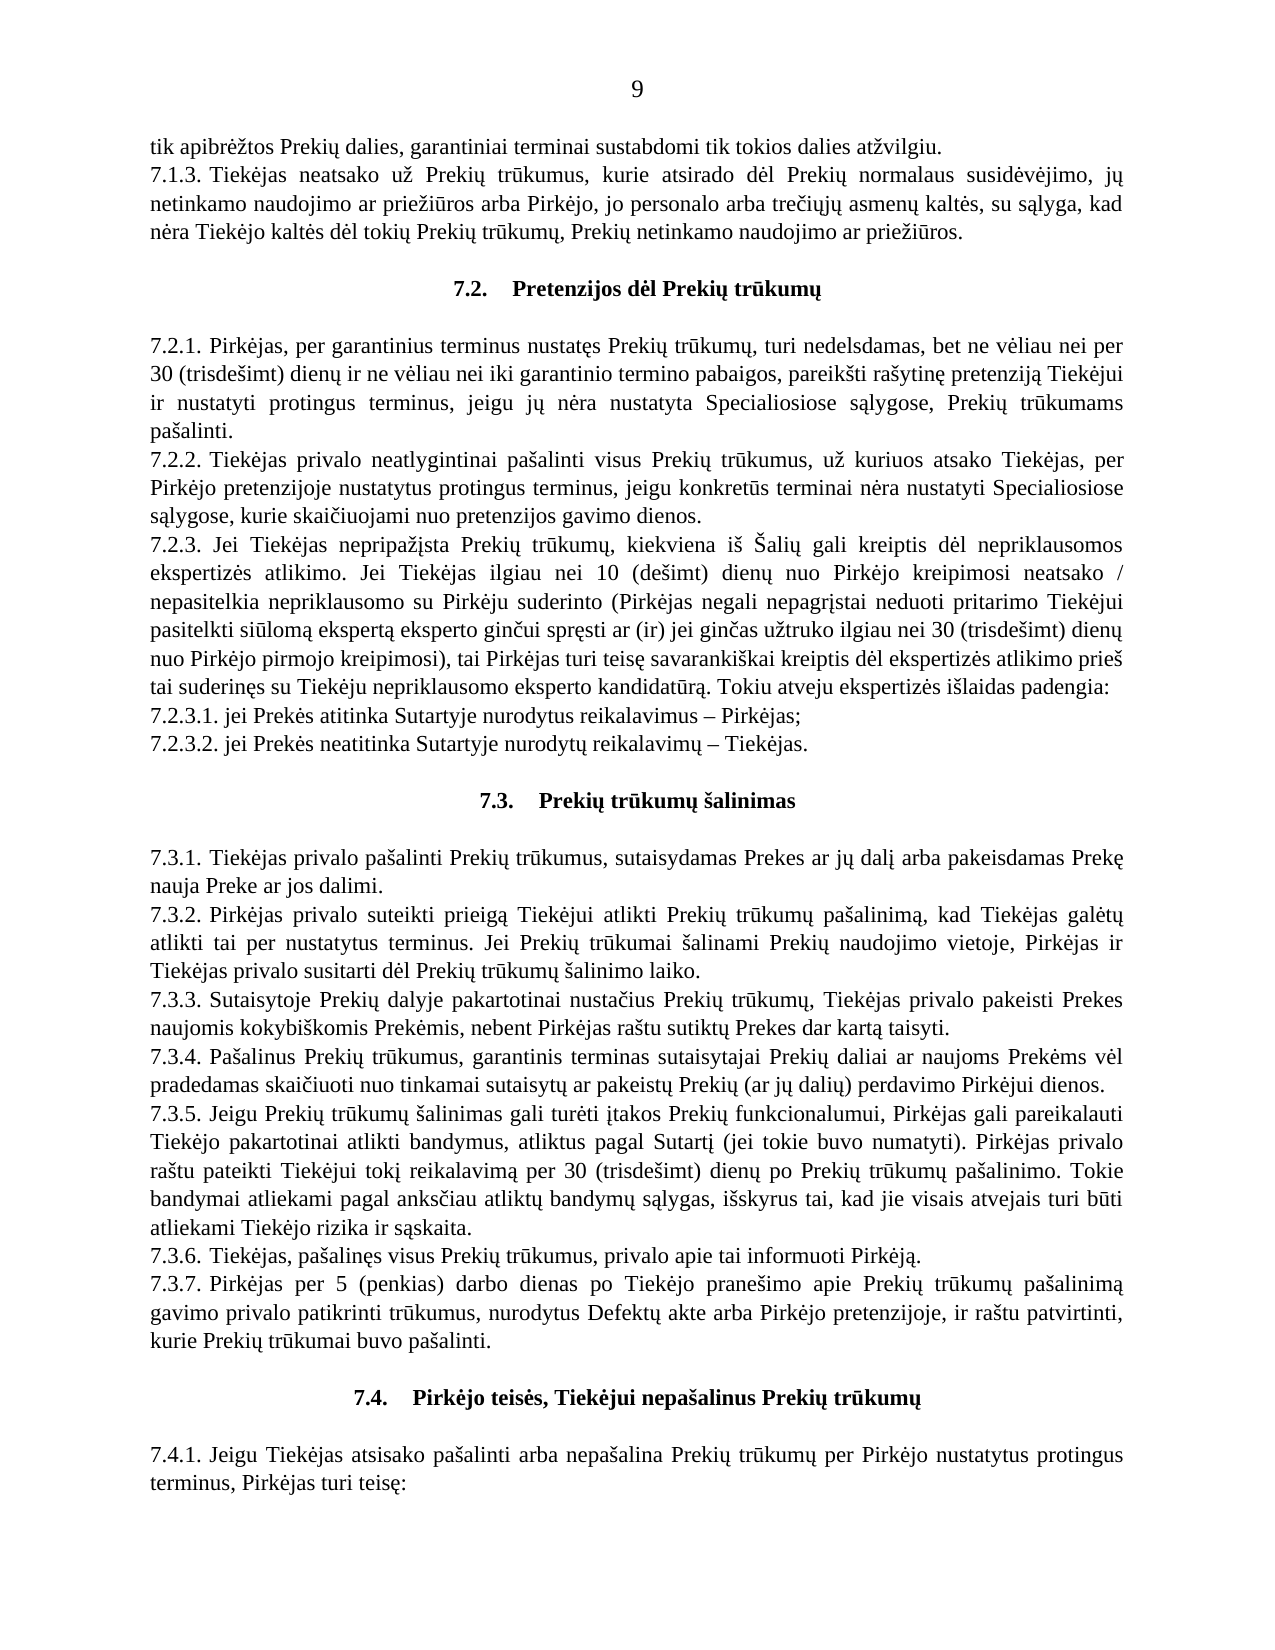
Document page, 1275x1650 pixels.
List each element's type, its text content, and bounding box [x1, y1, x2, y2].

text 7.3.7. Pirkėjas per 5 (penkias) darbo dienas po Tiekėjo pranešimo apie Prekių trūkumų pašalinimą gavimo privalo patikrinti trūkumus, nurodytus Defektų akte arba Pirkėjo pretenzijoje, ir raštu patvirtinti, kurie Prekių trūkumai buvo pašalinti. [150, 1270, 1125, 1354]
text 7.3. Prekių trūkumų šalinimas [150, 787, 1125, 813]
text 7.3.1. Tiekėjas privalo pašalinti Prekių trūkumus, sutaisydamas Prekes ar jų dalį arba pakeisdamas Prekę nauja Preke ar jos dalimi. [150, 844, 1125, 899]
text 7.3.5. Jeigu Prekių trūkumų šalinimas gali turėti įtakos Prekių funkcionalumui, Pirkėjas gali pareikalauti Tiekėjo pakartotinai atlikti bandymus, atliktus pagal Sutartį (jei tokie buvo numatyti). Pirkėjas privalo raštu pateikti Tiekėjui tokį reikalavimą per 30 (trisdešimt) dienų po Prekių trūkumų pašalinimo. Tokie bandymai atliekami pagal anksčiau atliktų bandymų sąlygas, išskyrus tai, kad jie visais atvejais turi būti atliekami Tiekėjo rizika ir sąskaita. [150, 1100, 1125, 1240]
text 7.2.3.2. jei Prekės neatitinka Sutartyje nurodytų reikalavimų – Tiekėjas. [150, 730, 1125, 756]
text 7.4. Pirkėjo teisės, Tiekėjui nepašalinus Prekių trūkumų [150, 1384, 1125, 1411]
text 7.2. Pretenzijos dėl Prekių trūkumų [150, 275, 1125, 301]
text 7.3.2. Pirkėjas privalo suteikti prieigą Tiekėjui atlikti Prekių trūkumų pašalinimą, kad Tiekėjas galėtų atlikti tai per nustatytus terminus. Jei Prekių trūkumai šalinami Prekių naudojimo vietoje, Pirkėjas ir Tiekėjas privalo susitarti dėl Prekių trūkumų šalinimo laiko. [150, 901, 1125, 984]
text 7.3.3. Sutaisytoje Prekių dalyje pakartotinai nustačius Prekių trūkumų, Tiekėjas privalo pakeisti Prekes naujomis kokybiškomis Prekėmis, nebent Pirkėjas raštu sutiktų Prekes dar kartą taisyti. [150, 986, 1125, 1041]
text 7.1.3. Tiekėjas neatsako už Prekių trūkumus, kurie atsirado dėl Prekių normalaus susidėvėjimo, jų netinkamo naudojimo ar priežiūros arba Pirkėjo, jo personalo arba trečiųjų asmenų kaltės, su sąlyga, kad nėra Tiekėjo kaltės dėl tokių Prekių trūkumų, Prekių netinkamo naudojimo ar priežiūros. [150, 161, 1125, 244]
text 7.2.2. Tiekėjas privalo neatlygintinai pašalinti visus Prekių trūkumus, už kuriuos atsako Tiekėjas, per Pirkėjo pretenzijoje nustatytus protingus terminus, jeigu konkretūs terminai nėra nustatyti Specialiosiose sąlygose, kurie skaičiuojami nuo pretenzijos gavimo dienos. [150, 446, 1125, 529]
text 7.4.1. Jeigu Tiekėjas atsisako pašalinti arba nepašalina Prekių trūkumų per Pirkėjo nustatytus protingus terminus, Pirkėjas turi teisę: [150, 1441, 1125, 1496]
text 7.2.3. Jei Tiekėjas nepripažįsta Prekių trūkumų, kiekviena iš Šalių gali kreiptis dėl nepriklausomos ekspertizės atlikimo. Jei Tiekėjas ilgiau nei 10 (dešimt) dienų nuo Pirkėjo kreipimosi neatsako / nepasitelkia nepriklausomo su Pirkėju suderinto (Pirkėjas negali nepagrįstai neduoti pritarimo Tiekėjui pasitelkti siūlomą ekspertą eksperto ginčui spręsti ar (ir) jei ginčas užtruko ilgiau nei 30 (trisdešimt) dienų nuo Pirkėjo pirmojo kreipimosi), tai Pirkėjas turi teisę savarankiškai kreiptis dėl ekspertizės atlikimo prieš tai suderinęs su Tiekėju nepriklausomo eksperto kandidatūrą. Tokiu atveju ekspertizės išlaidas padengia: [150, 531, 1125, 699]
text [150, 133, 1125, 159]
text 7.2.1. Pirkėjas, per garantinius terminus nustatęs Prekių trūkumų, turi nedelsdamas, bet ne vėliau nei per 30 (trisdešimt) dienų ir ne vėliau nei iki garantinio termino pabaigos, pareikšti rašytinę pretenziją Tiekėjui ir nustatyti protingus terminus, jeigu jų nėra nustatyta Specialiosiose sąlygose, Prekių trūkumams pašalinti. [150, 332, 1125, 444]
text 7.3.4. Pašalinus Prekių trūkumus, garantinis terminas sutaisytajai Prekių daliai ar naujoms Prekėms vėl pradedamas skaičiuoti nuo tinkamai sutaisytų ar pakeistų Prekių (ar jų dalių) perdavimo Pirkėjui dienos. [150, 1043, 1125, 1098]
text 7.2.3.1. jei Prekės atitinka Sutartyje nurodytus reikalavimus – Pirkėjas; [150, 702, 1125, 728]
text 7.3.6. Tiekėjas, pašalinęs visus Prekių trūkumus, privalo apie tai informuoti Pirkėją. [150, 1242, 1125, 1268]
